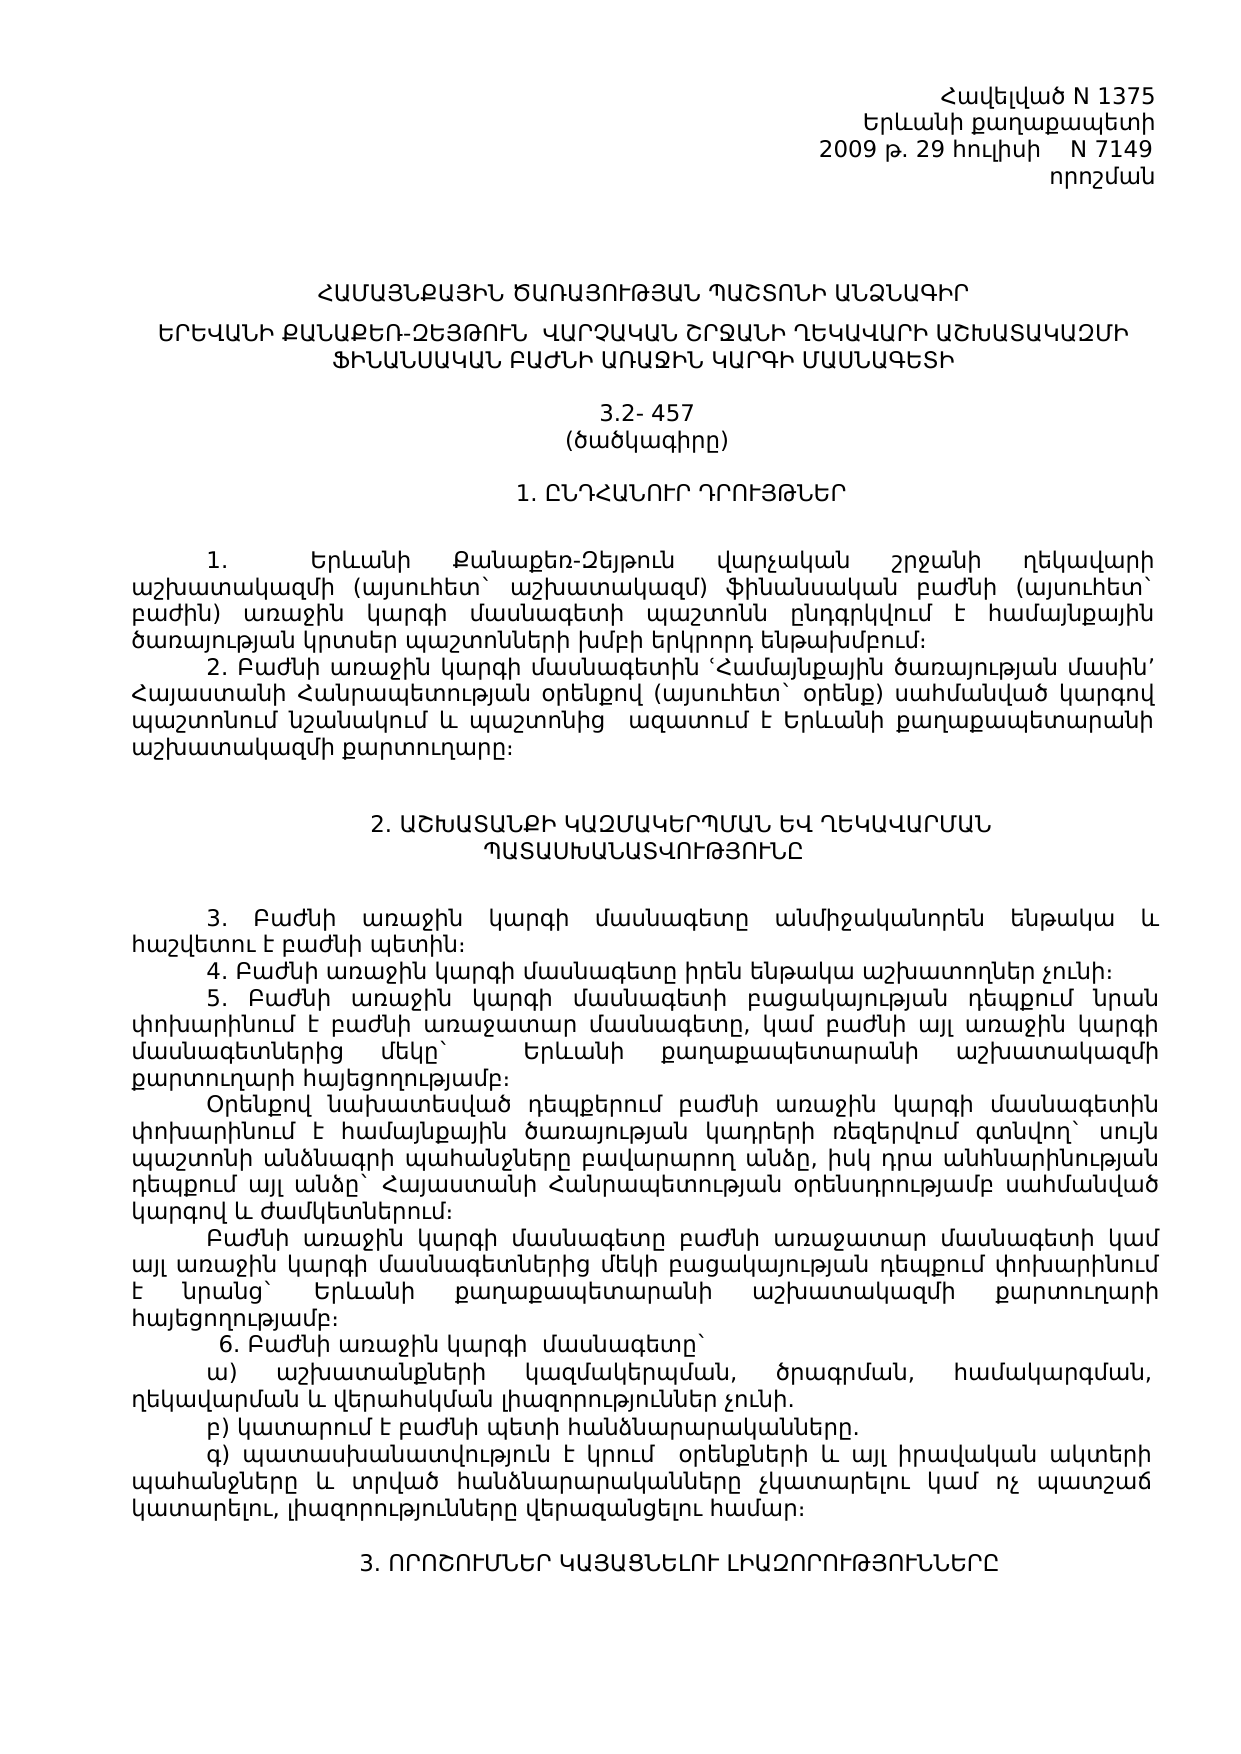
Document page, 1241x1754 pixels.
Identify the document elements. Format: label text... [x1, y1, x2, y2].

text 4. Բաժնի առաջին կարգի մասնագետը իրեն ենթակա աշխատողներ չունի։ [131, 958, 1160, 985]
text 1. ԸՆԴՀԱՆՈՒՐ ԴՐՈՒՅԹՆԵՐ [131, 481, 1156, 507]
text Օրենքով նախատեսված դեպքերում բաժնի առաջին կարգի մասնագետին փոխարինում է համայնքային ծառայության կադրերի ռեզերվում գտնվող` սույն պաշտոնի անձնագրի պահանջները բավարարող անձը, իսկ դրա անհնարինության դեպքում այլ անձը` Հայաստանի Հանրապետության օրենսդրությամբ սահմանված կարգով և ժամկետներում։ [131, 1092, 1160, 1225]
text (ծածկագիրը) [131, 427, 1162, 454]
text 3. Բաժնի առաջին կարգի մասնագետը անմիջականորեն ենթակա և հաշվետու է բաժնի պետին։ [131, 905, 1160, 958]
text 2. Բաժնի առաջին կարգի մասնագետին ՙՀամայնքային ծառայության մասին՚ Հայաստանի Հանրապետության օրենքով (այսուհետ` օրենք) սահմանված կարգով պաշտոնում նշանակում և պաշտոնից ազատում է Երևանի քաղաքապետարանի աշխատակազմի քարտուղարը։ [131, 654, 1156, 761]
text 1. Երևանի Քանաքեռ-Զեյթուն վարչական շրջանի ղեկավարի աշխատակազմի (այսուհետ` աշխատակազմ) ֆինանսական բաժնի (այսուհետ` բաժին) առաջին կարգի մասնագետի պաշտոնն ընդգրկվում է համայնքային ծառայության կրտսեր պաշտոնների խմբի երկրորդ ենթախմբում։ [131, 547, 1156, 654]
text 6. Բաժնի առաջին կարգի մասնագետը` [131, 1332, 1160, 1358]
text 3.2- 457 [131, 401, 1162, 427]
text ՀԱՄԱՅՆՔԱՅԻՆ ԾԱՌԱՅՈՒԹՅԱՆ ՊԱՇՏՈՆԻ ԱՆՁՆԱԳԻՐ [131, 281, 1156, 307]
text Երևանի քաղաքապետի [574, 109, 1156, 136]
text ա) աշխատանքների կազմակերպման, ծրագրման, համակարգման, ղեկավարման և վերահսկման լիազորություններ չունի. [131, 1359, 1153, 1413]
text Բաժնի առաջին կարգի մասնագետը բաժնի առաջատար մասնագետի կամ այլ առաջին կարգի մասնագետներից մեկի բացակայության դեպքում փոխարինում է նրանց` Երևանի քաղաքապետարանի աշխատակազմի քարտուղարի հայեցողությամբ։ [131, 1225, 1160, 1332]
text 2009 թ. 29 հուլիսի N 7149 որոշման [131, 136, 1156, 189]
text 5. Բաժնի առաջին կարգի մասնագետի բացակայության դեպքում նրան փոխարինում է բաժնի առաջատար մասնագետը, կամ բաժնի այլ առաջին կարգի մասնագետներից մեկը` Երևանի քաղաքապետարանի աշխատակազմի քարտուղարի հայեցողությամբ։ [131, 985, 1160, 1092]
text գ) պատասխանատվություն է կրում օրենքների և այլ իրավական ակտերի պահանջները և տրված հանձնարարականները չկատարելու կամ ոչ պատշաճ կատարելու, լիազորությունները վերազանցելու համար։ [131, 1441, 1153, 1521]
text 2. ԱՇԽԱՏԱՆՔԻ ԿԱԶՄԱԿԵՐՊՄԱՆ ԵՎ ՂԵԿԱՎԱՐՄԱՆ ՊԱՏԱՍԽԱՆԱՏՎՈՒԹՅՈՒՆԸ [131, 812, 1156, 865]
text բ) կատարում է բաժնի պետի հանձնարարականները. [131, 1414, 1153, 1440]
text 3. ՈՐՈՇՈՒՄՆԵՐ ԿԱՅԱՑՆԵԼՈՒ ԼԻԱԶՈՐՈՒԹՅՈՒՆՆԵՐԸ [131, 1550, 1153, 1577]
subtitle ԵՐԵՎԱՆԻ ՔԱՆԱՔԵՌ-ԶԵՅԹՈՒՆ ՎԱՐՉԱԿԱՆ ՇՐՋԱՆԻ ՂԵԿԱՎԱՐԻ ԱՇԽԱՏԱԿԱԶՄԻ ՖԻՆԱՆՍԱԿԱՆ ԲԱԺՆԻ ԱՌԱՋԻՆ ԿԱՐԳԻ ՄԱՍՆԱԳԵՏԻ [131, 321, 1156, 374]
text Հավելված N 1375 [574, 83, 1156, 109]
